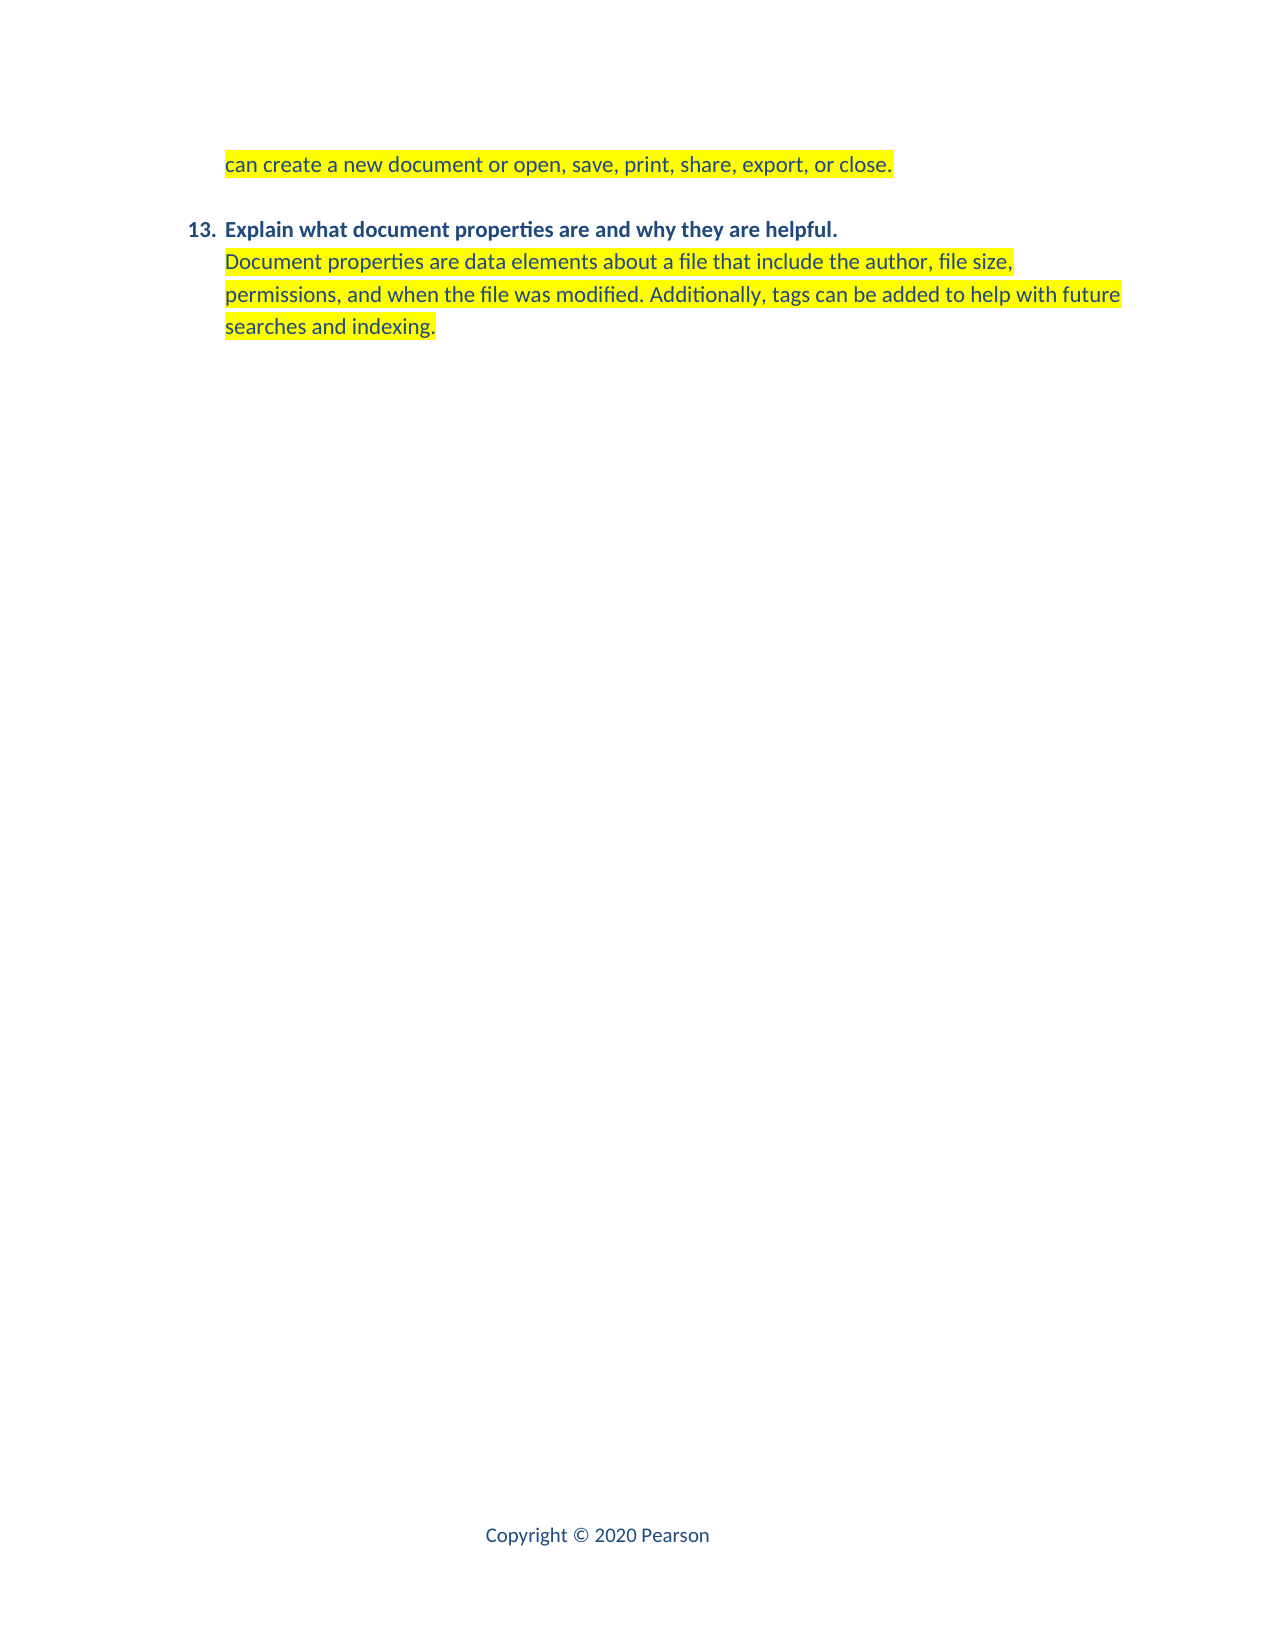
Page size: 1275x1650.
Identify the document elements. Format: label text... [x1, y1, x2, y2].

text Document properties are data elements about a file that include the author, file size, permissions, and when the file was modified. Additionally, tags can be added to help with future searches and indexing. [225, 247, 1125, 340]
list Explain what document properties are and why they are helpful. [187, 215, 1125, 243]
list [187, 150, 1125, 211]
